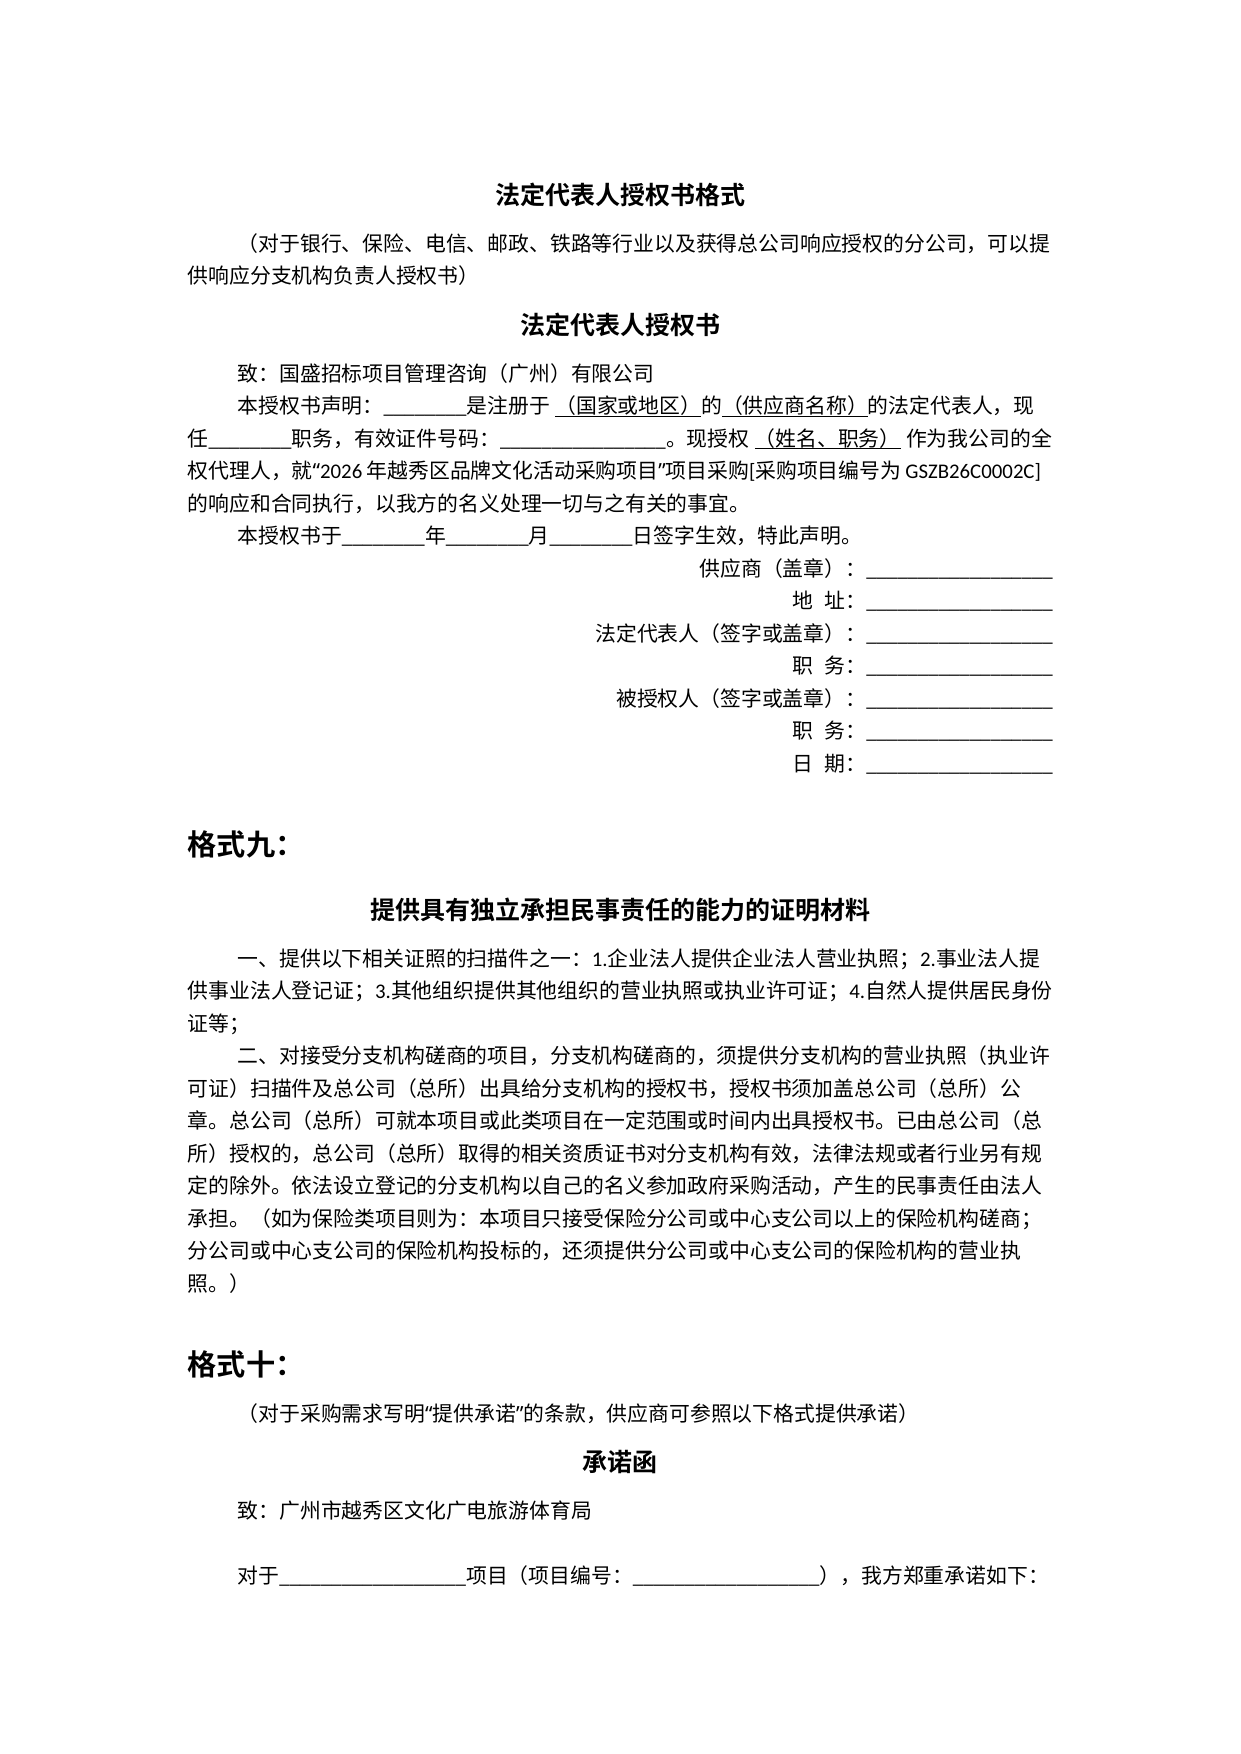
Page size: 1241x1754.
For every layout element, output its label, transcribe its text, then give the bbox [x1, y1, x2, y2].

text 法定代表人（签字或盖章）：__________________ [187, 617, 1053, 649]
text 被授权人（签字或盖章）：__________________ [187, 682, 1053, 714]
text （对于银行、保险、电信、邮政、铁路等行业以及获得总公司响应授权的分公司，可以提供响应分支机构负责人授权书） [187, 227, 1053, 292]
text 致：国盛招标项目管理咨询（广州）有限公司 [187, 357, 1053, 389]
text 本授权书于________年________月________日签字生效，特此声明。 [187, 519, 1053, 552]
text 供应商（盖章）：__________________ [187, 552, 1053, 584]
text 职 务：__________________ [187, 649, 1053, 682]
text 本授权书声明：________是注册于 （国家或地区）的（供应商名称）的法定代表人，现任________职务，有效证件号码：________________。现授权 （姓名、职务） 作为我公司的全权代理人，就“2026年越秀区品牌文化活动采购项目”项目采购[采购项目编号为GSZB26C0002C]的响应和合同执行，以我方的名义处理一切与之有关的事宜。 [187, 389, 1053, 519]
text 日 期：__________________ [187, 747, 1053, 779]
text 格式十： [187, 1332, 1053, 1397]
text （对于采购需求写明“提供承诺”的条款，供应商可参照以下格式提供承诺） [187, 1397, 1053, 1429]
text 格式九： [187, 812, 1053, 877]
text 法定代表人授权书 [187, 292, 1053, 357]
text 提供具有独立承担民事责任的能力的证明材料 [187, 877, 1053, 942]
text 致：广州市越秀区文化广电旅游体育局 [187, 1494, 1053, 1559]
text 对于__________________项目（项目编号：__________________），我方郑重承诺如下： [187, 1559, 1053, 1592]
text 法定代表人授权书格式 [187, 162, 1053, 227]
text 地 址：__________________ [187, 584, 1053, 617]
text 承诺函 [187, 1429, 1053, 1494]
text 职 务：__________________ [187, 714, 1053, 747]
text 一、提供以下相关证照的扫描件之一：1.企业法人提供企业法人营业执照；2.事业法人提供事业法人登记证；3.其他组织提供其他组织的营业执照或执业许可证；4.自然人提供居民身份证等； [187, 942, 1053, 1039]
text 二、对接受分支机构磋商的项目，分支机构磋商的，须提供分支机构的营业执照（执业许可证）扫描件及总公司（总所）出具给分支机构的授权书，授权书须加盖总公司（总所）公章。总公司（总所）可就本项目或此类项目在一定范围或时间内出具授权书。已由总公司（总所）授权的，总公司（总所）取得的相关资质证书对分支机构有效，法律法规或者行业另有规定的除外。依法设立登记的分支机构以自己的名义参加政府采购活动，产生的民事责任由法人承担。（如为保险类项目则为：本项目只接受保险分公司或中心支公司以上的保险机构磋商；分公司或中心支公司的保险机构投标的，还须提供分公司或中心支公司的保险机构的营业执照。） [187, 1039, 1053, 1299]
